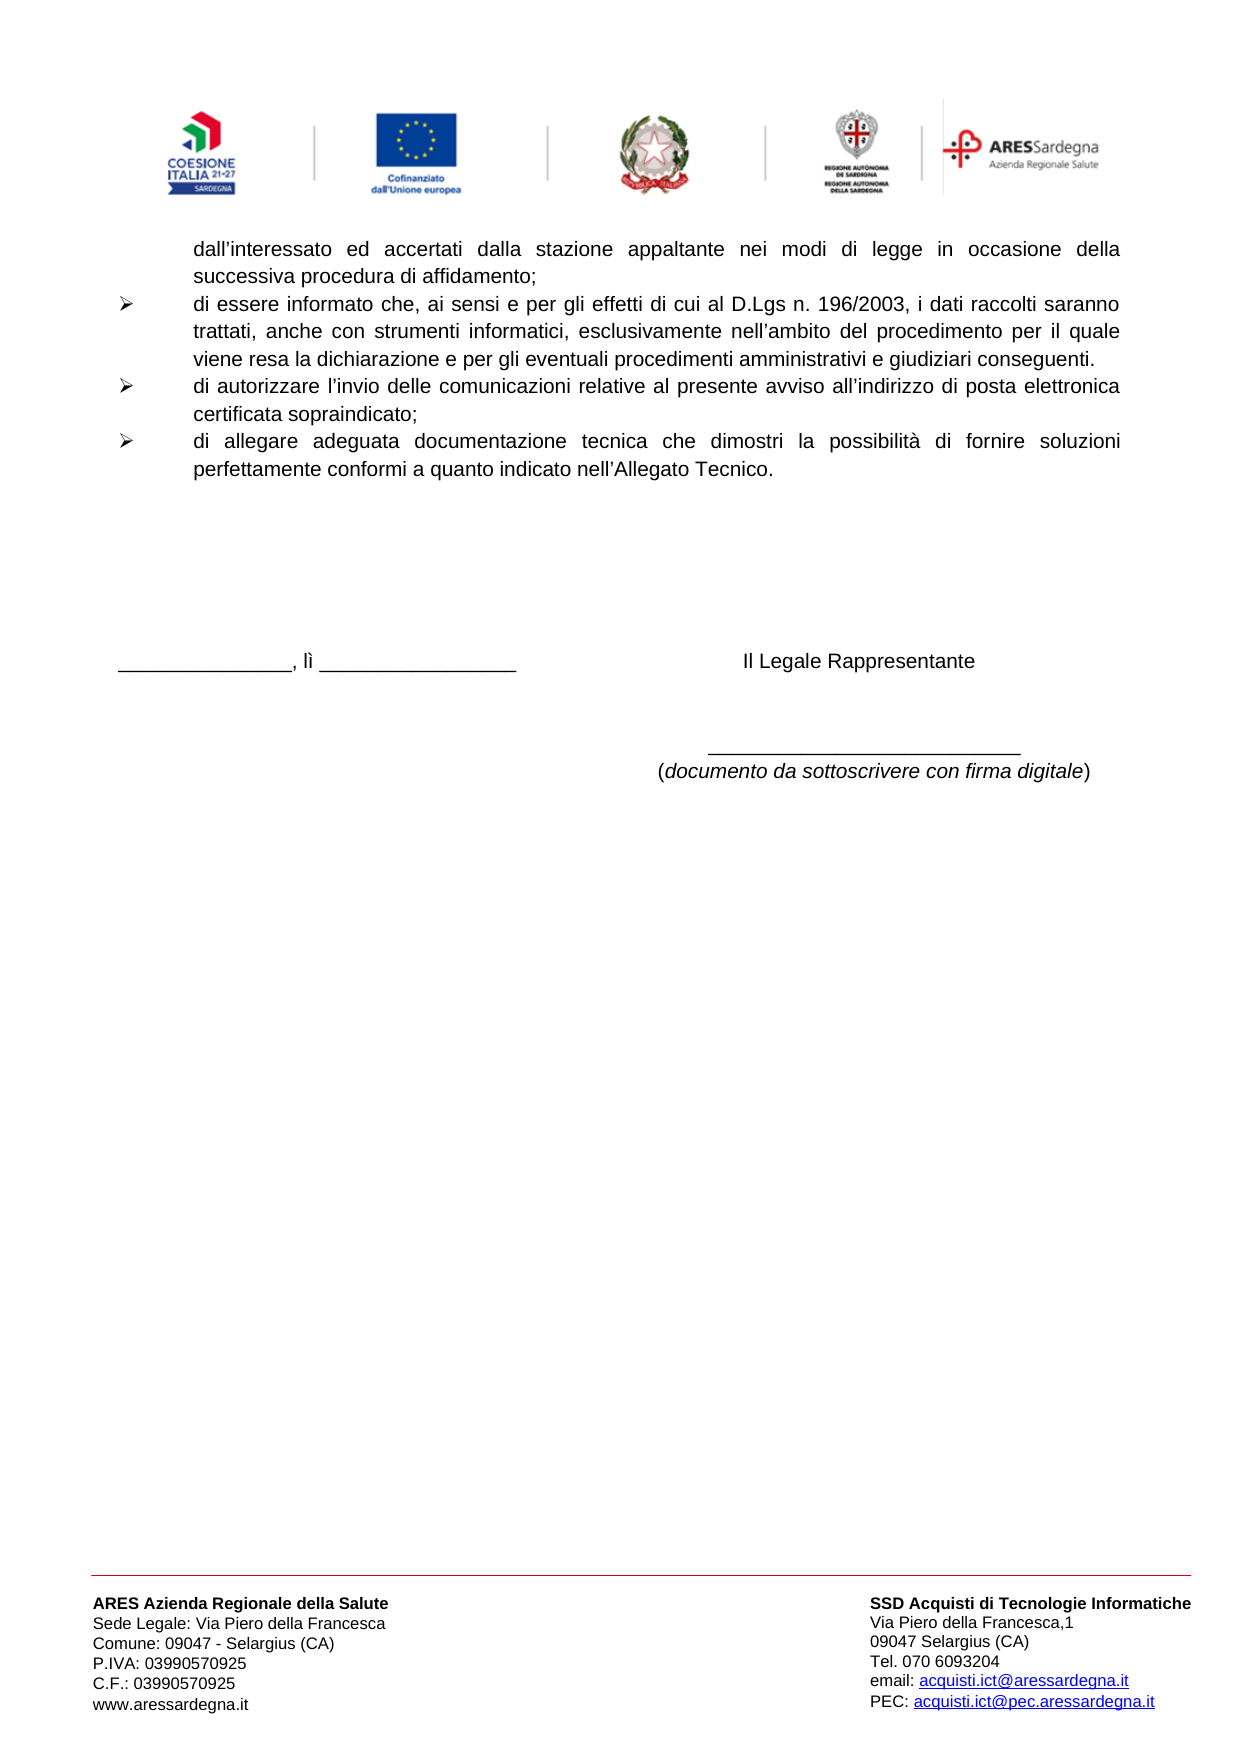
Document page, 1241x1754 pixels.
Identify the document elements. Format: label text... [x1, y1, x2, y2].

picture [56, 1562, 1241, 1583]
picture [135, 98, 1107, 196]
text ___________________________ [634, 732, 1122, 756]
text _______________, lì _________________ Il Legale Rappresentante [118, 649, 1122, 673]
list di autorizzare l’invio delle comunicazioni relative al presente avviso all’indirizzo di posta elettronica certificata sopraindicato; [118, 374, 1122, 426]
text (documento da sottoscrivere con firma digitale) [118, 759, 1122, 783]
list di allegare adeguata documentazione tecnica che dimostri la possibilità di fornire soluzioni perfettamente conformi a quanto indicato nell’Allegato Tecnico. [118, 429, 1122, 481]
list di essere informato che, ai sensi e per gli effetti di cui al D.Lgs n. 196/2003, i dati raccolti saranno trattati, anche con strumenti informatici, esclusivamente nell’ambito del procedimento per il quale viene resa la dichiarazione e per gli eventuali procedimenti amministrativi e giudiziari conseguenti. [118, 291, 1122, 370]
